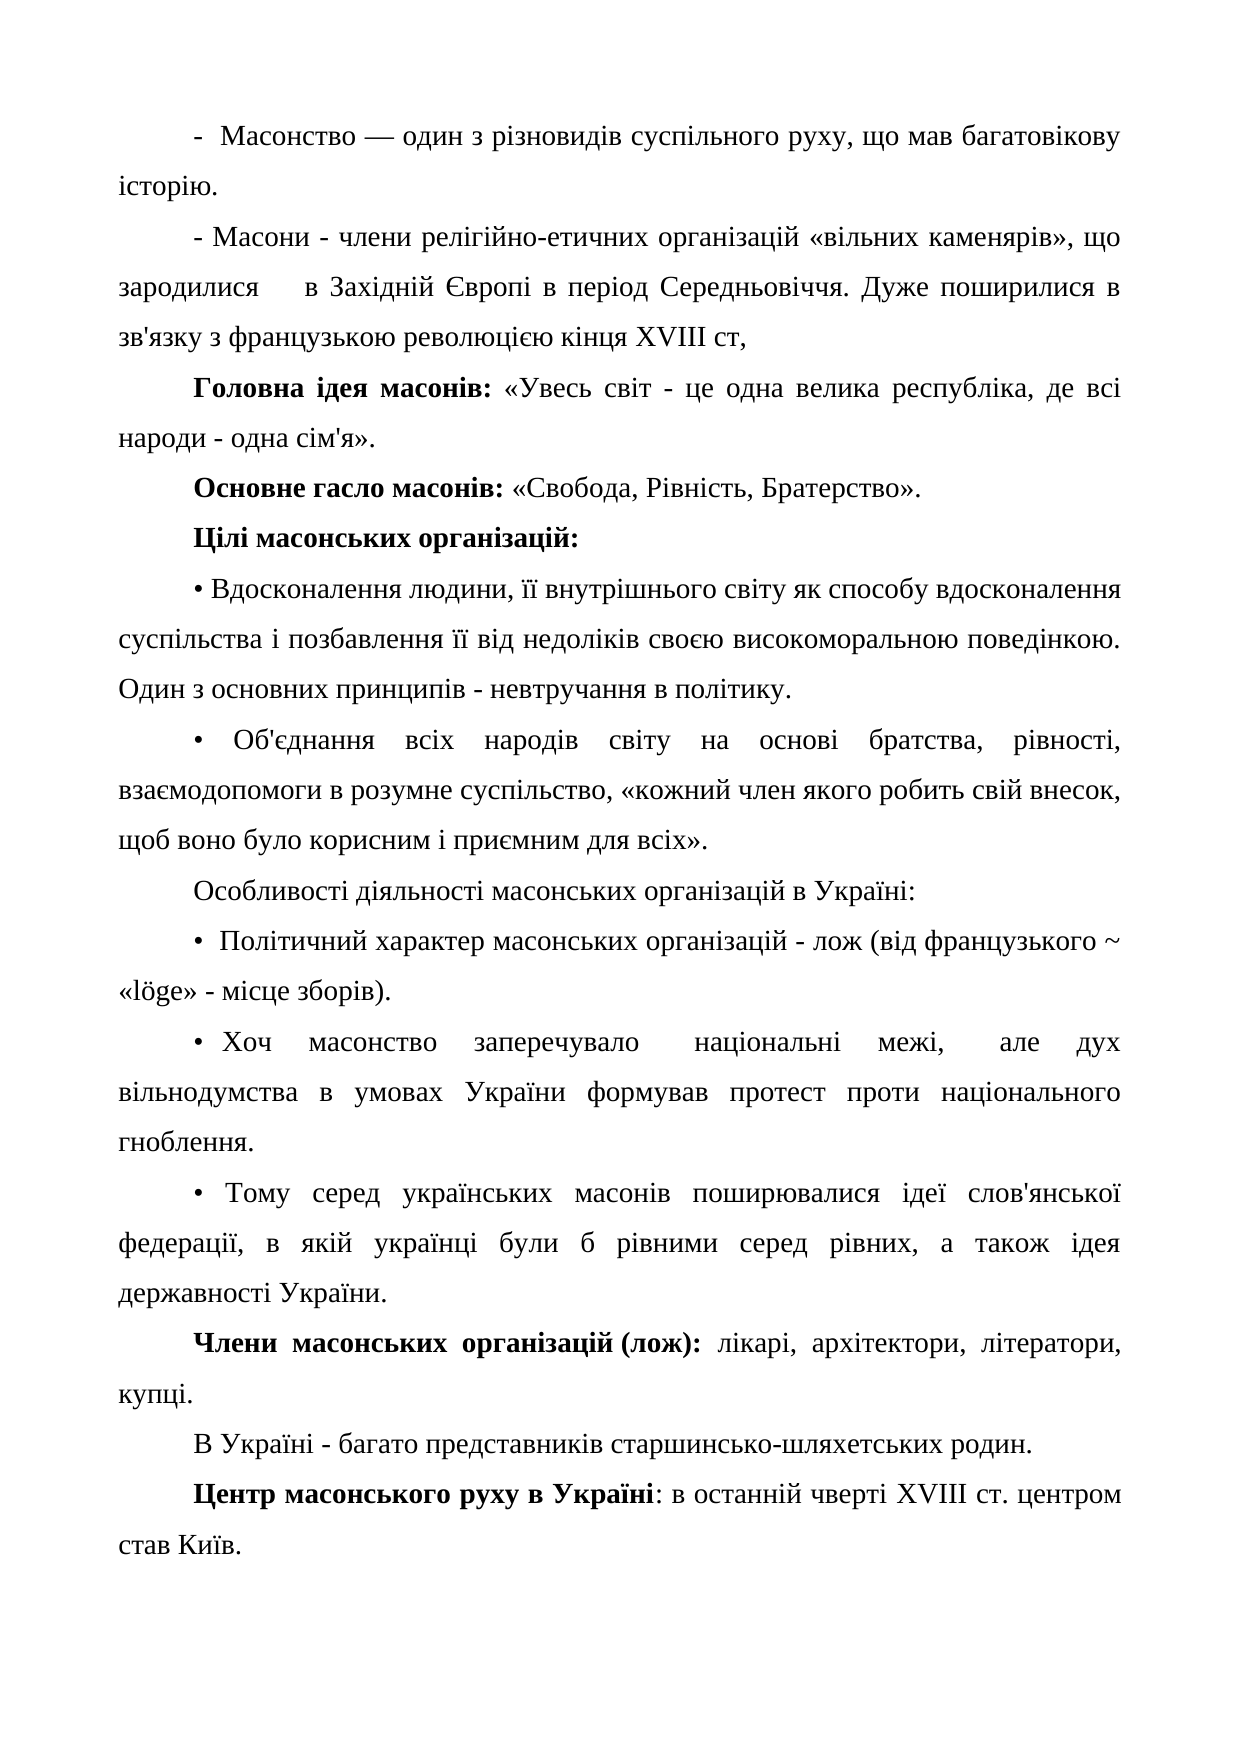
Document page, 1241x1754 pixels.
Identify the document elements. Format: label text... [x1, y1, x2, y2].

text Головна ідея масонів: «Увесь світ - це одна велика республіка, де всі народи - одна сім'я». [118, 370, 1122, 453]
text Основне гасло масонів: «Свобода, Рівність, Братерство». [118, 470, 1122, 504]
text - Масонство — один з різновидів суспільного руху, що мав багатовікову історію. [118, 118, 1122, 202]
text - Масони - члени релігійно-етичних організацій «вільних каменярів», що зародилися в Західній Європі в період Середньовіччя. Дуже поширилися в зв'язку з французькою революцією кінця XVIII ст, [118, 219, 1122, 353]
text Члени масонських організацій (лож): лікарі, архітектори, літератори, купці. [118, 1326, 1122, 1409]
text В Україні - багато представників старшинсько-шляхетських родин. [118, 1426, 1122, 1460]
text Цілі масонських організацій: [118, 521, 1122, 554]
text • Хоч масонство заперечувало національні межі, але дух вільнодумства в умовах України формував протест проти національного гноблення. [118, 1024, 1122, 1158]
text • Тому серед українських масонів поширювалися ідеї слов'янської федерації, в якій українці були б рівними серед рівних, а також ідея державності України. [118, 1175, 1122, 1309]
text • Вдосконалення людини, її внутрішнього світу як способу вдосконалення суспільства і позбавлення її від недоліків своєю високоморальною поведінкою. Один з основних принципів - невтручання в політику. [118, 571, 1122, 705]
text Центр масонського руху в Україні: в останній чверті XVIII ст. центром став Київ. [118, 1477, 1122, 1560]
text • Об'єднання всіх народів світу на основі братства, рівності, взаємодопомоги в розумне суспільство, «кожний член якого робить свій внесок, щоб воно було корисним і приємним для всіх». [118, 722, 1122, 856]
text • Політичний характер масонських організацій - лож (від французького ~ «löge» - місце зборів). [118, 923, 1122, 1007]
text Особливості діяльності масонських організацій в Україні: [118, 873, 1122, 906]
